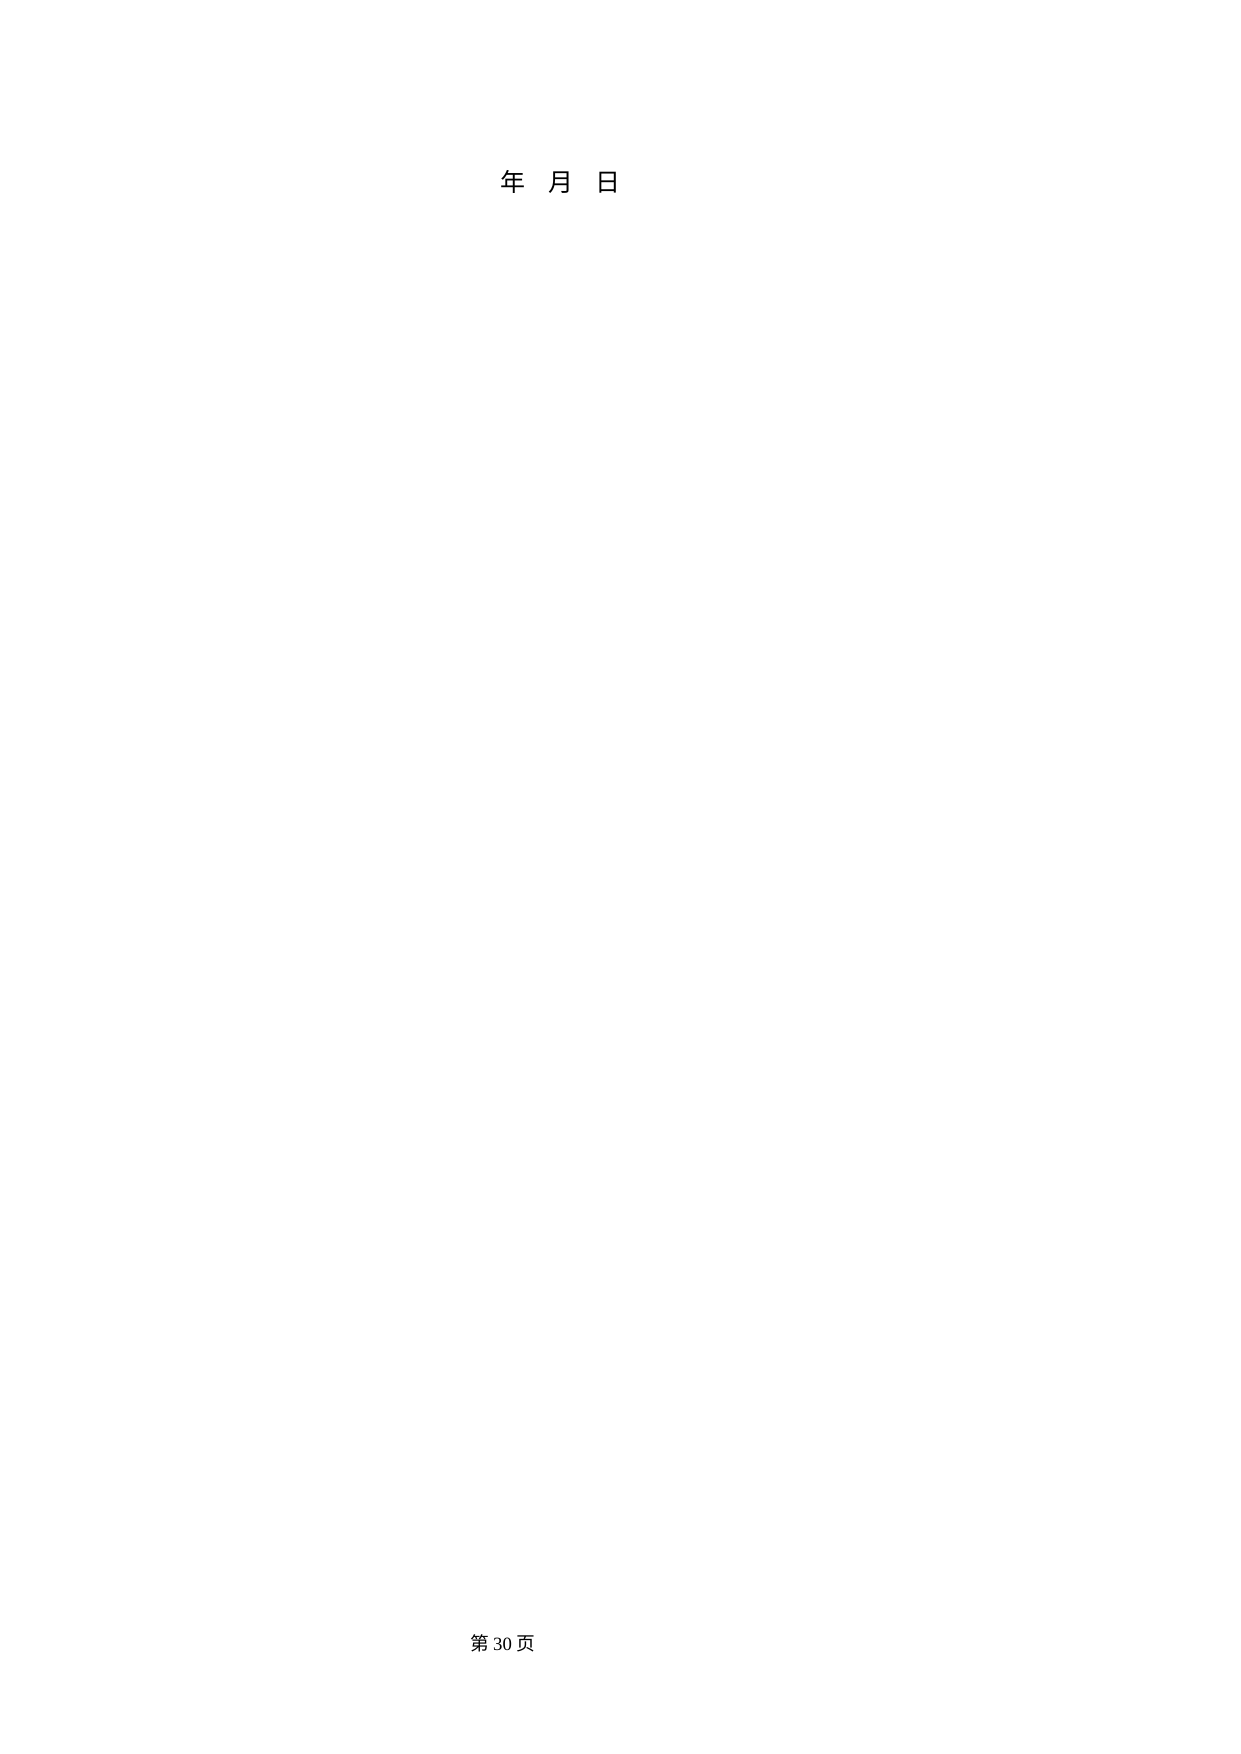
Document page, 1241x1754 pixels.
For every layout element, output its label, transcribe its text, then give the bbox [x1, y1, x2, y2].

text 年 月 日 [150, 162, 1090, 198]
